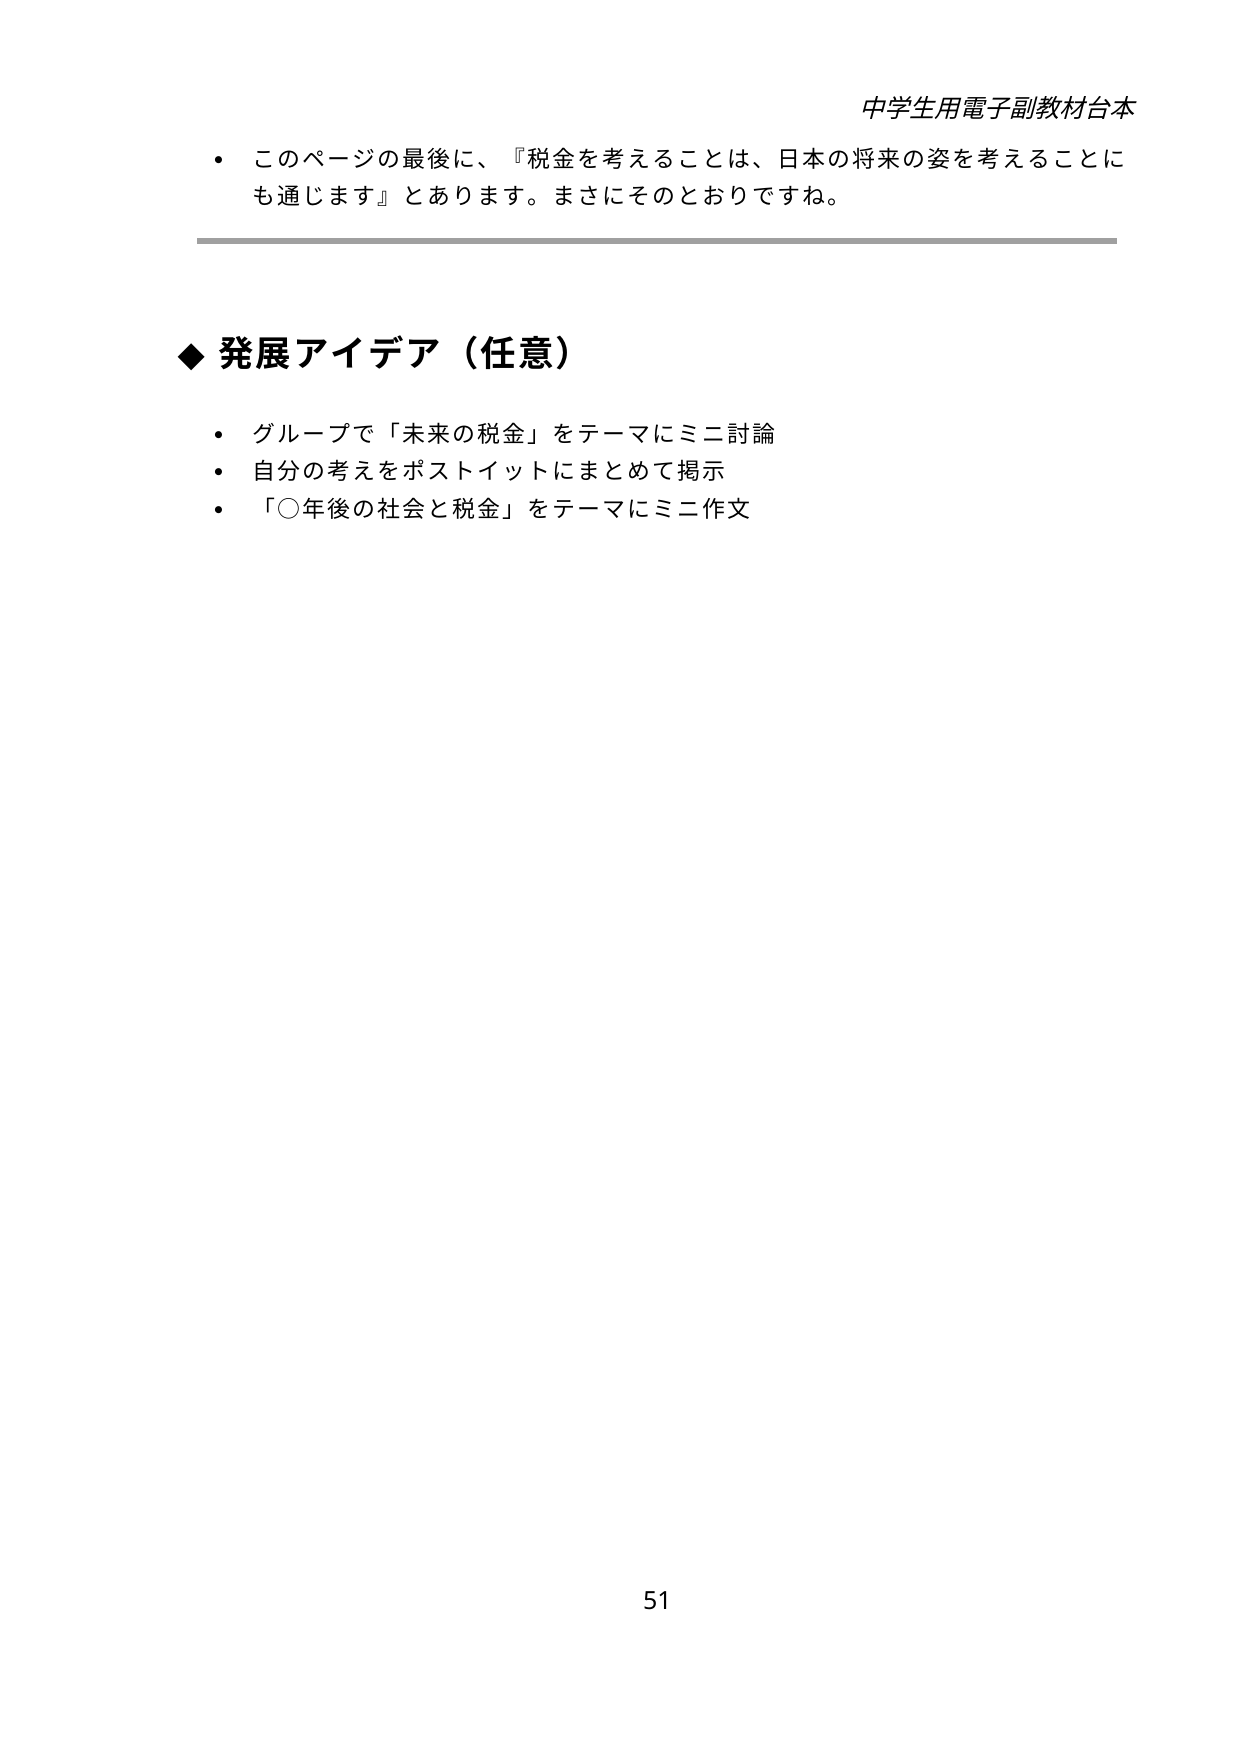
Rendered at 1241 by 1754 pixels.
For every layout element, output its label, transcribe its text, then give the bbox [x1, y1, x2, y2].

list 「○年後の社会と税金」をテーマにミニ作文 [215, 488, 1171, 526]
list グループで「未来の税金」をテーマにミニ討論 [215, 413, 1171, 451]
list 自分の考えをポストイットにまとめて掲示 [215, 451, 1171, 488]
list このページの最後に、『税金を考えることは、日本の将来の姿を考えることにも通じます』とあります。まさにそのとおりですね。 [215, 138, 1137, 213]
subtitle ◆ 発展アイデア（任意） [177, 313, 1171, 388]
